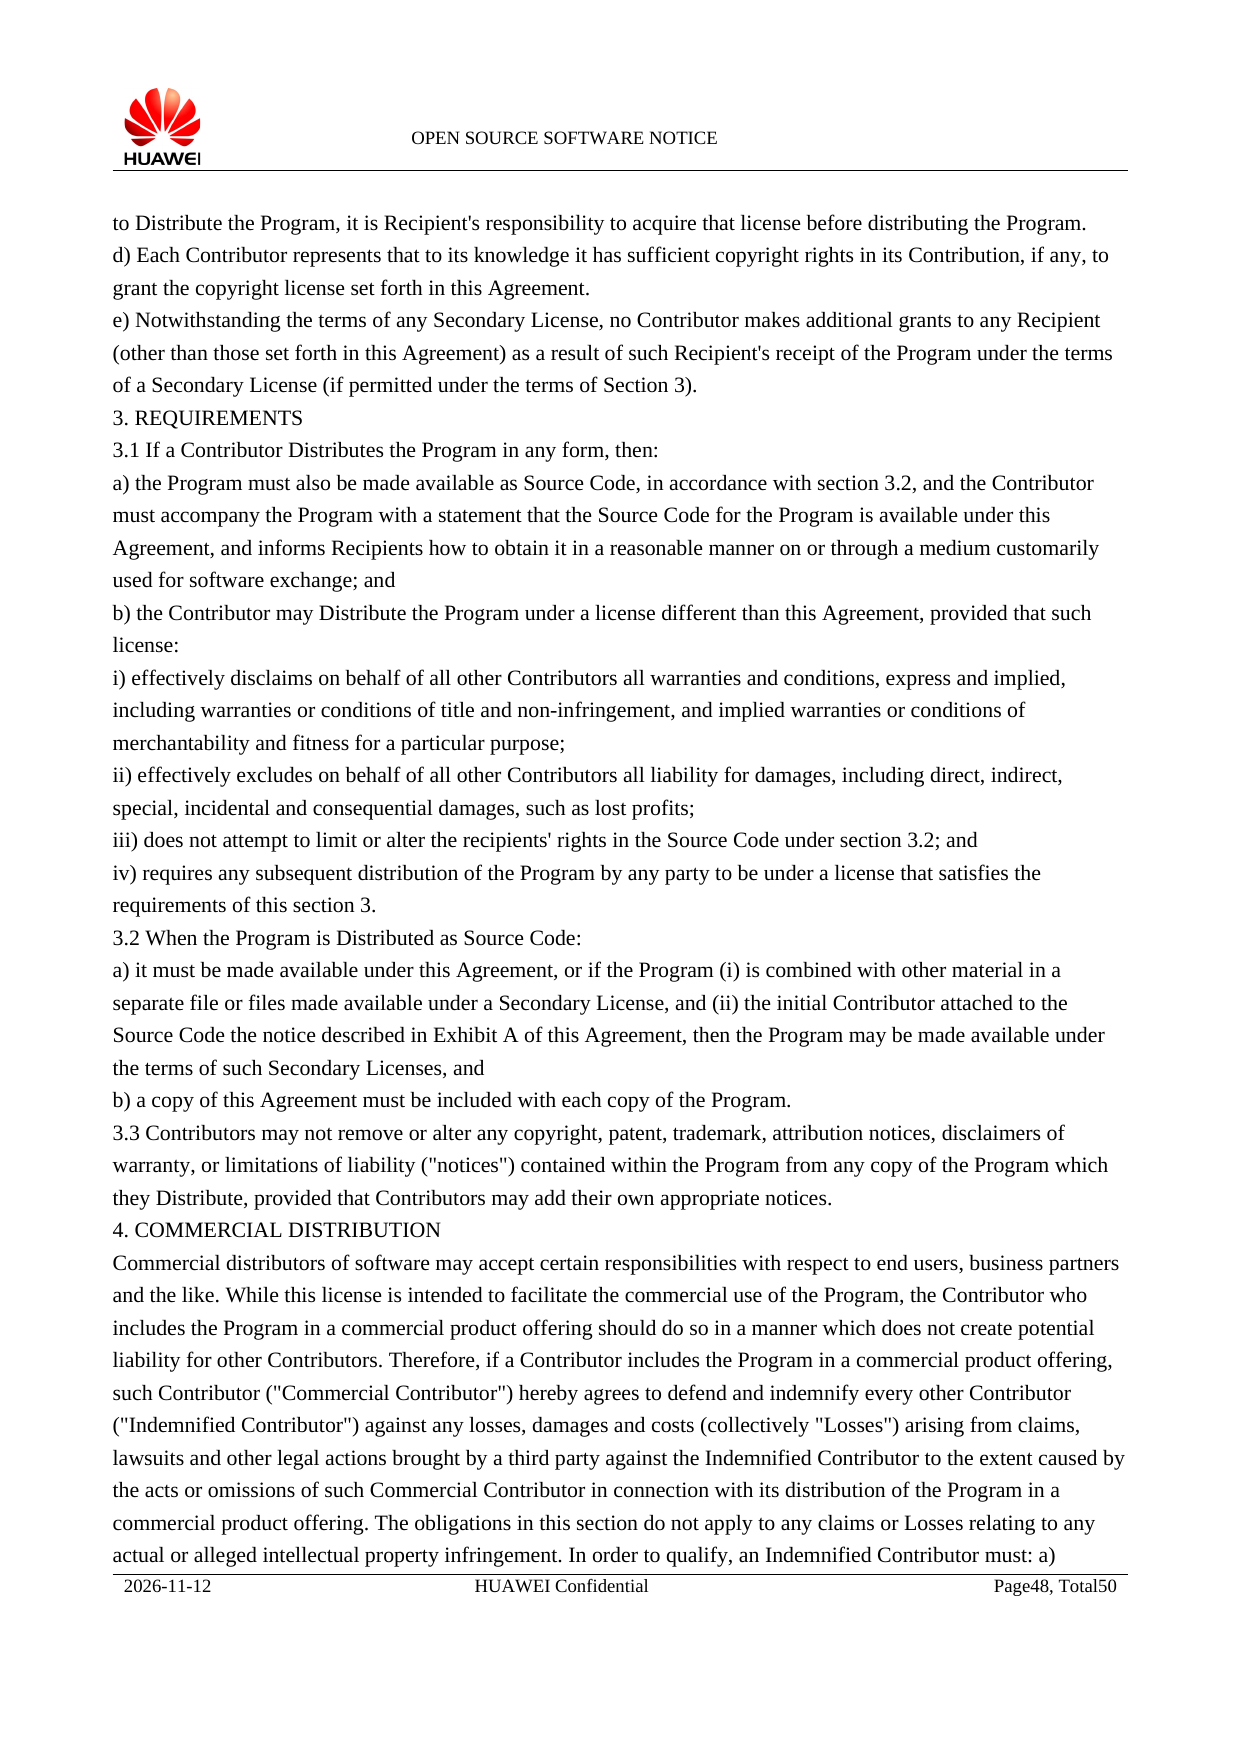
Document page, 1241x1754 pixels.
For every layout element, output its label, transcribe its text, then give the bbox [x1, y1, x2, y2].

picture [124, 88, 201, 165]
